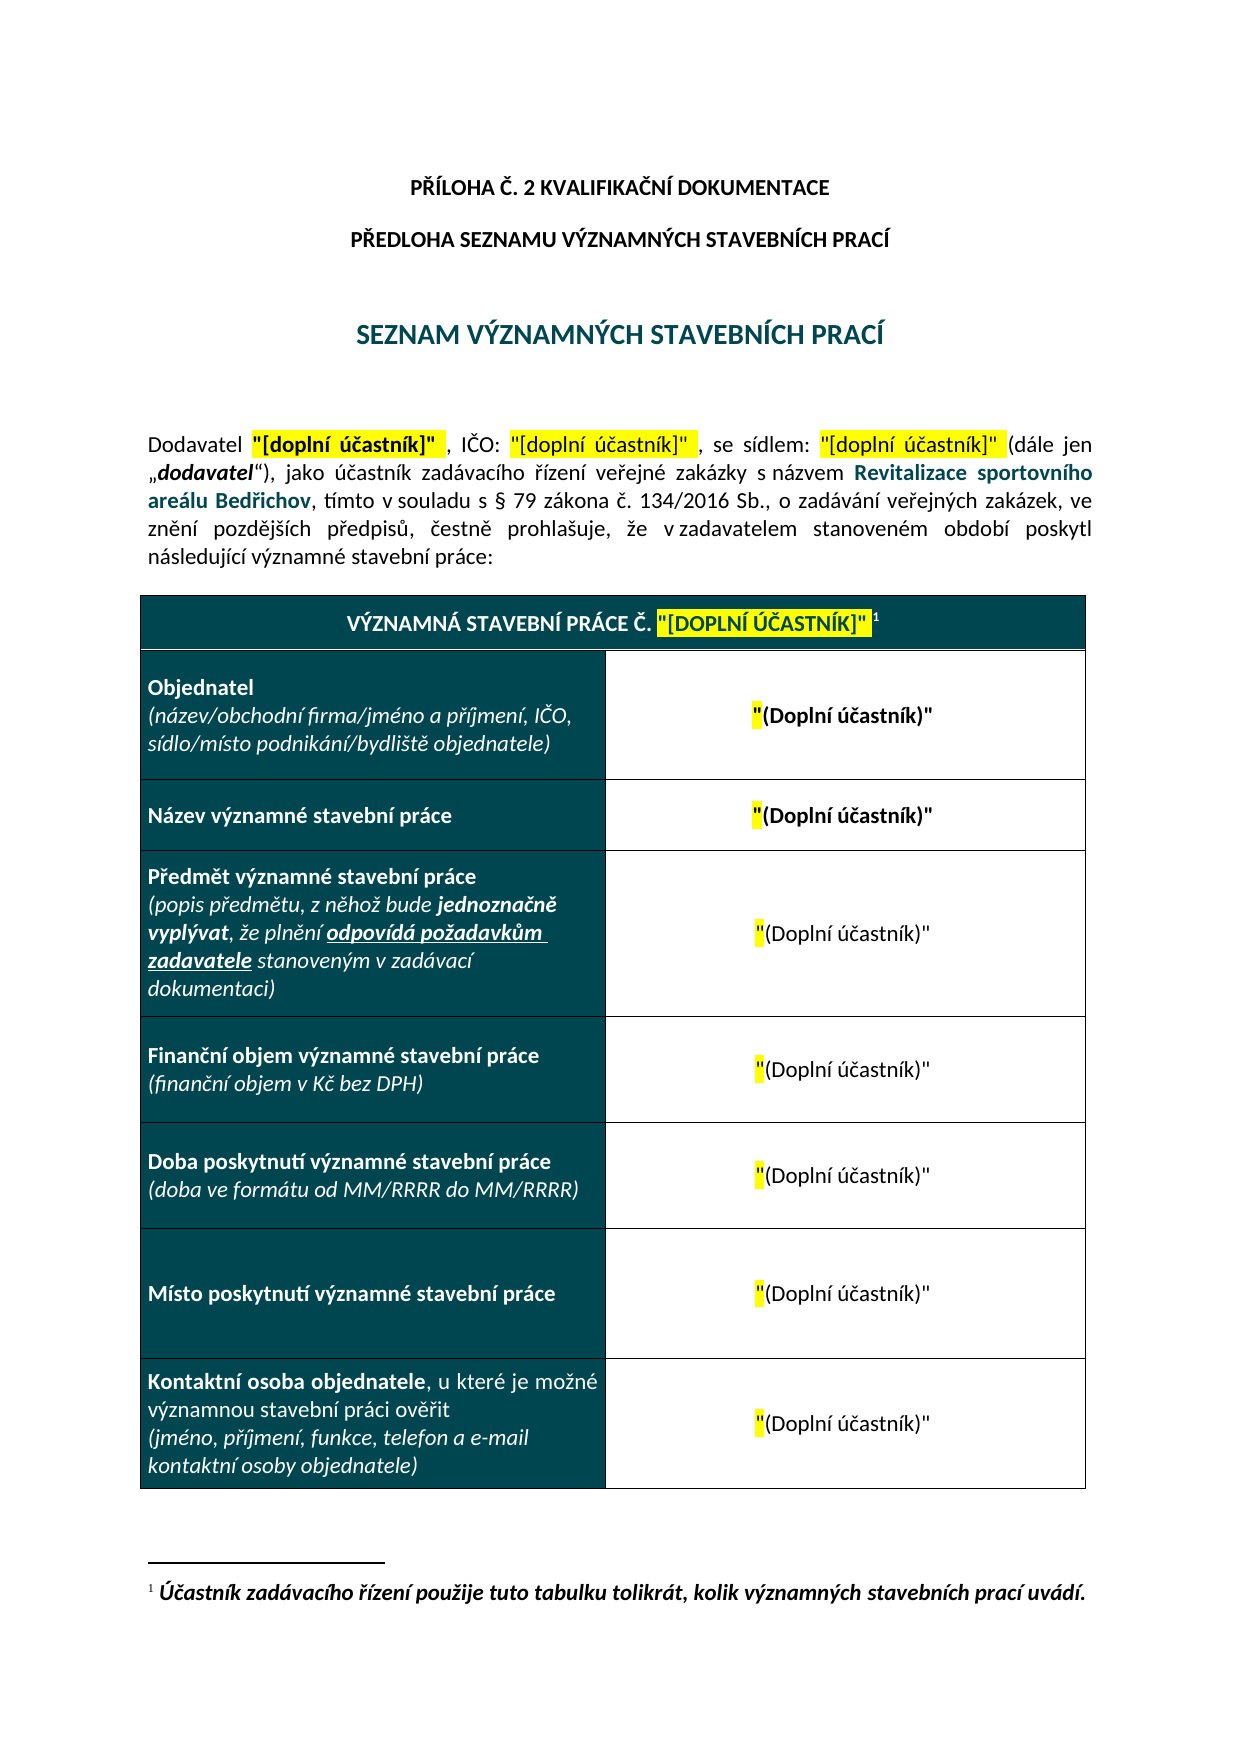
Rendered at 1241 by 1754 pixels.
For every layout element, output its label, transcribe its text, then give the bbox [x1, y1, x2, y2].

table_cell [606, 651, 1085, 779]
table_cell [606, 1359, 1085, 1488]
table_cell Objednatel (název/obchodní firma/jméno a příjmení, IČO, sídlo/místo podnikání/bydliště objednatele) [141, 651, 605, 779]
table_cell Název významné [141, 780, 605, 850]
table_cell Doba poskytnutí významné (doba ve formátu od MM/RRRR do MM/RRRR) [141, 1123, 605, 1228]
table_cell Místo poskytnutí významné stavební práce [141, 1229, 605, 1358]
table_cell Finanční objem významné (finanční objem v Kč bez DPH) [141, 1017, 605, 1122]
table_cell [606, 780, 1085, 850]
text Dodavatel , IČO: , se sídlem: (dále jen „dodavatel“), jako účastník zadávacího řízení veřejné zakázky s názvem Revitalizace sportovního areálu Bedřichov, tímto v souladu s § 79 zákona č. 134/2016 Sb., o zadávání veřejných zakázek, ve znění pozdějších předpisů, čestně prohlašuje, že v zadavatelem stanoveném období poskytl následující významné : [148, 430, 1093, 570]
table_cell [606, 851, 1085, 1016]
table_cell Kontaktní osoba objednatele, u které je možné významnou ověřit (jméno, příjmení, funkce, telefon a e-mail kontaktní osoby objednatele) [141, 1359, 605, 1488]
table_cell [606, 1017, 1085, 1122]
text PŘÍLOHA Č. 2 kvalifikační dokumentace [148, 173, 1093, 201]
table_cell Předmět významné (popis předmětu, z něhož bude jednoznačně vyplývat, že plnění odpovídá požadavkům zadavatele stanoveným v zadávací dokumentaci) [141, 851, 605, 1016]
text PŘEDLOHA SEZNAMU VÝZNAMNÝCH STAVEBNÍCH PRACÍ [148, 226, 1093, 254]
table_cell [606, 1229, 1085, 1358]
text SEZNAM VÝZNAMNÝCH STAVEBNÍCH PRACÍ [148, 316, 1093, 352]
table_header Významná č. [141, 596, 1085, 649]
table_cell [606, 1123, 1085, 1228]
